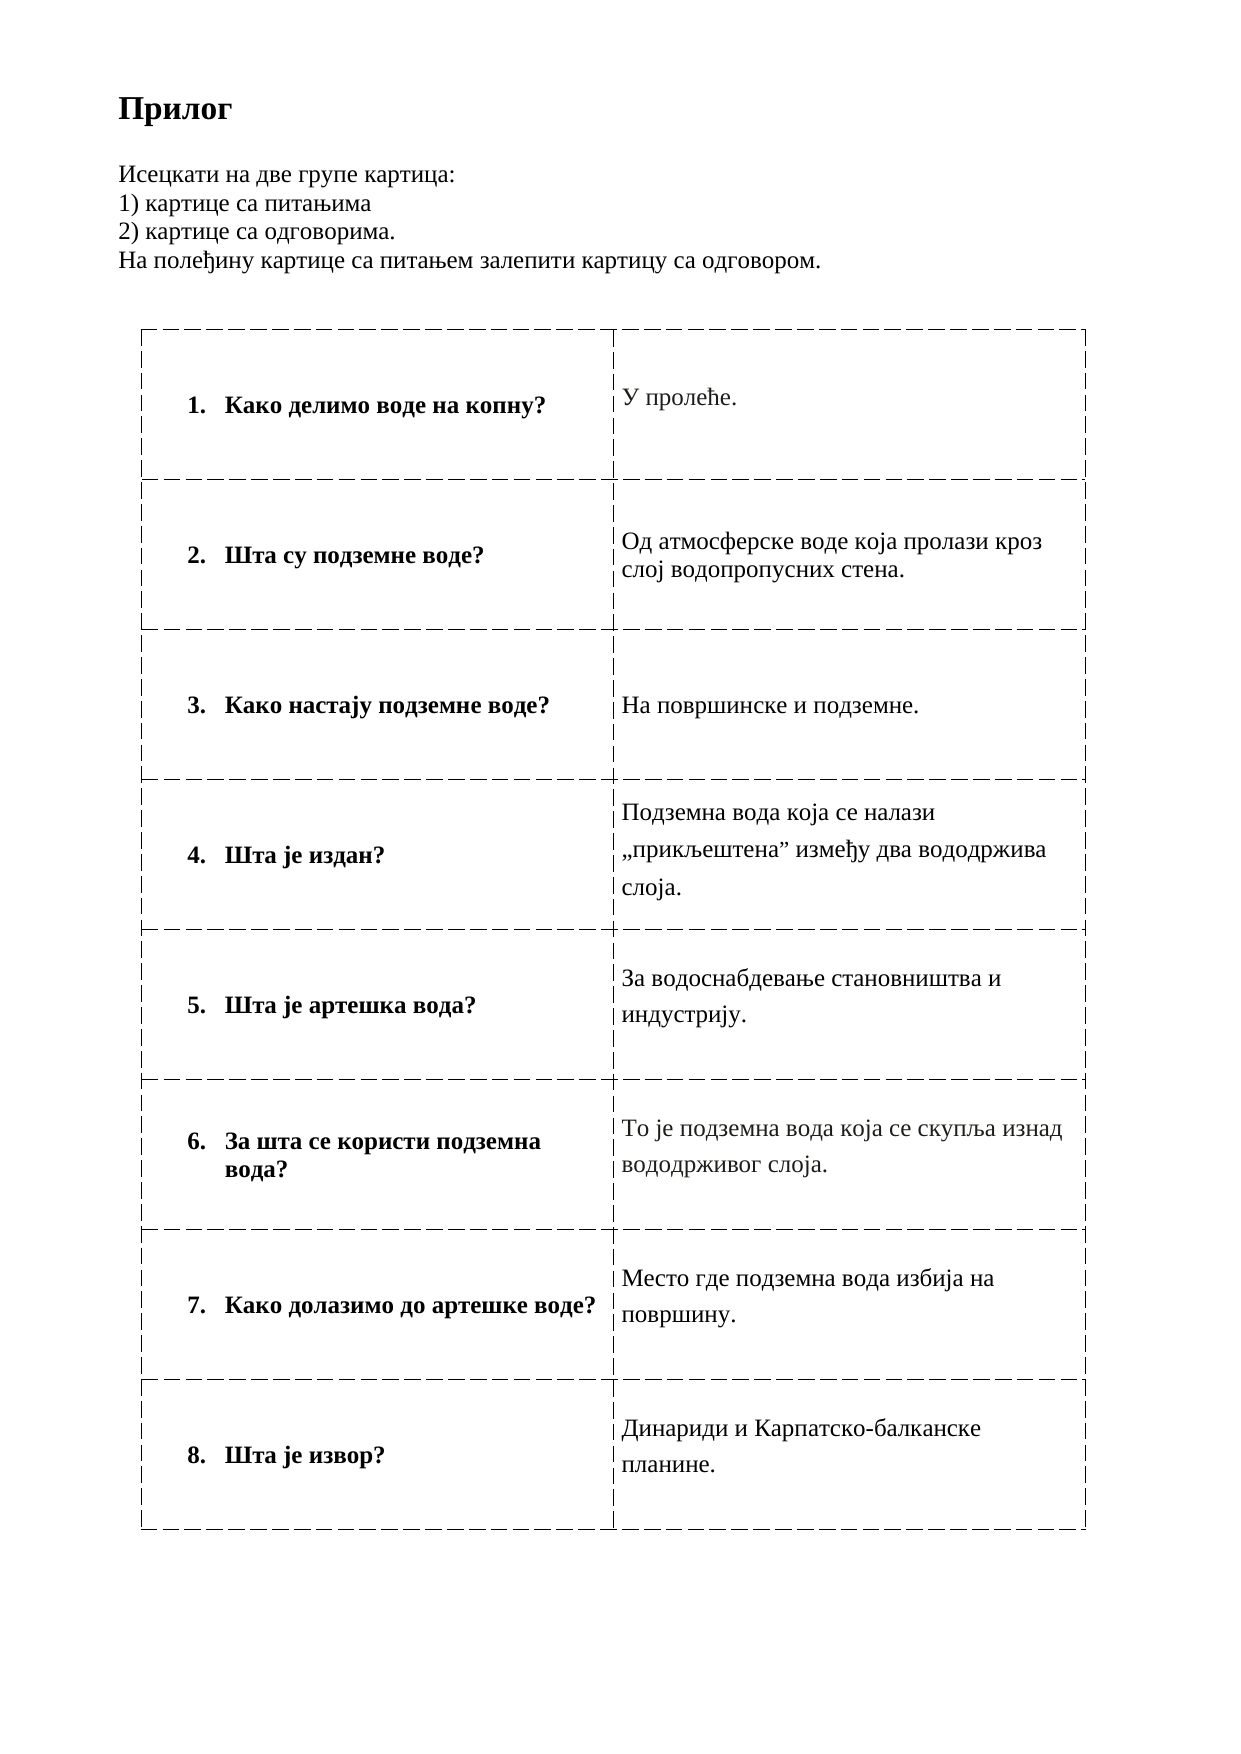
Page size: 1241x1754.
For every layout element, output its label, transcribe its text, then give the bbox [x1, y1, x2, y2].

table_cell Место где подземна вода избија на површину. [613, 1229, 1085, 1379]
table_header У пролеће. [613, 329, 1085, 479]
table_cell Од атмосферске воде која пролази кроз слој водопропусних стена. [613, 479, 1085, 629]
table_header Како делимо воде на копну? [141, 329, 613, 479]
text 2) картице са одговорима. [118, 216, 1122, 245]
table_cell Како долазимо до артешке воде? [141, 1229, 613, 1379]
text Исецкати на две групе картица: [118, 159, 1122, 188]
table_cell Шта је артешка вода? [141, 929, 613, 1079]
table_cell За водоснабдевање становништва и индустрију. [613, 929, 1085, 1079]
table_cell За шта се користи подземна вода? [141, 1079, 613, 1229]
text 1) картице са питањима [118, 188, 1122, 216]
table_cell Подземна вода која се налази „прикљештена” између два вододржива слоја. [613, 779, 1085, 929]
table_cell На површинске и подземне. [613, 629, 1085, 779]
table_cell Шта су подземне воде? [141, 479, 613, 629]
text Прилог [118, 89, 1122, 127]
table_cell Динариди и Карпатско-балканске планине. [613, 1379, 1085, 1529]
table_cell Шта је издан? [141, 779, 613, 929]
table_cell Шта је извор? [141, 1379, 613, 1529]
text На полеђину картице са питањем залепити картицу са одговором. [118, 245, 1122, 274]
table_cell Како настају подземне воде? [141, 629, 613, 779]
table_cell То је подземна вода која се скупља изнад вододрживог слоја. [613, 1079, 1085, 1229]
